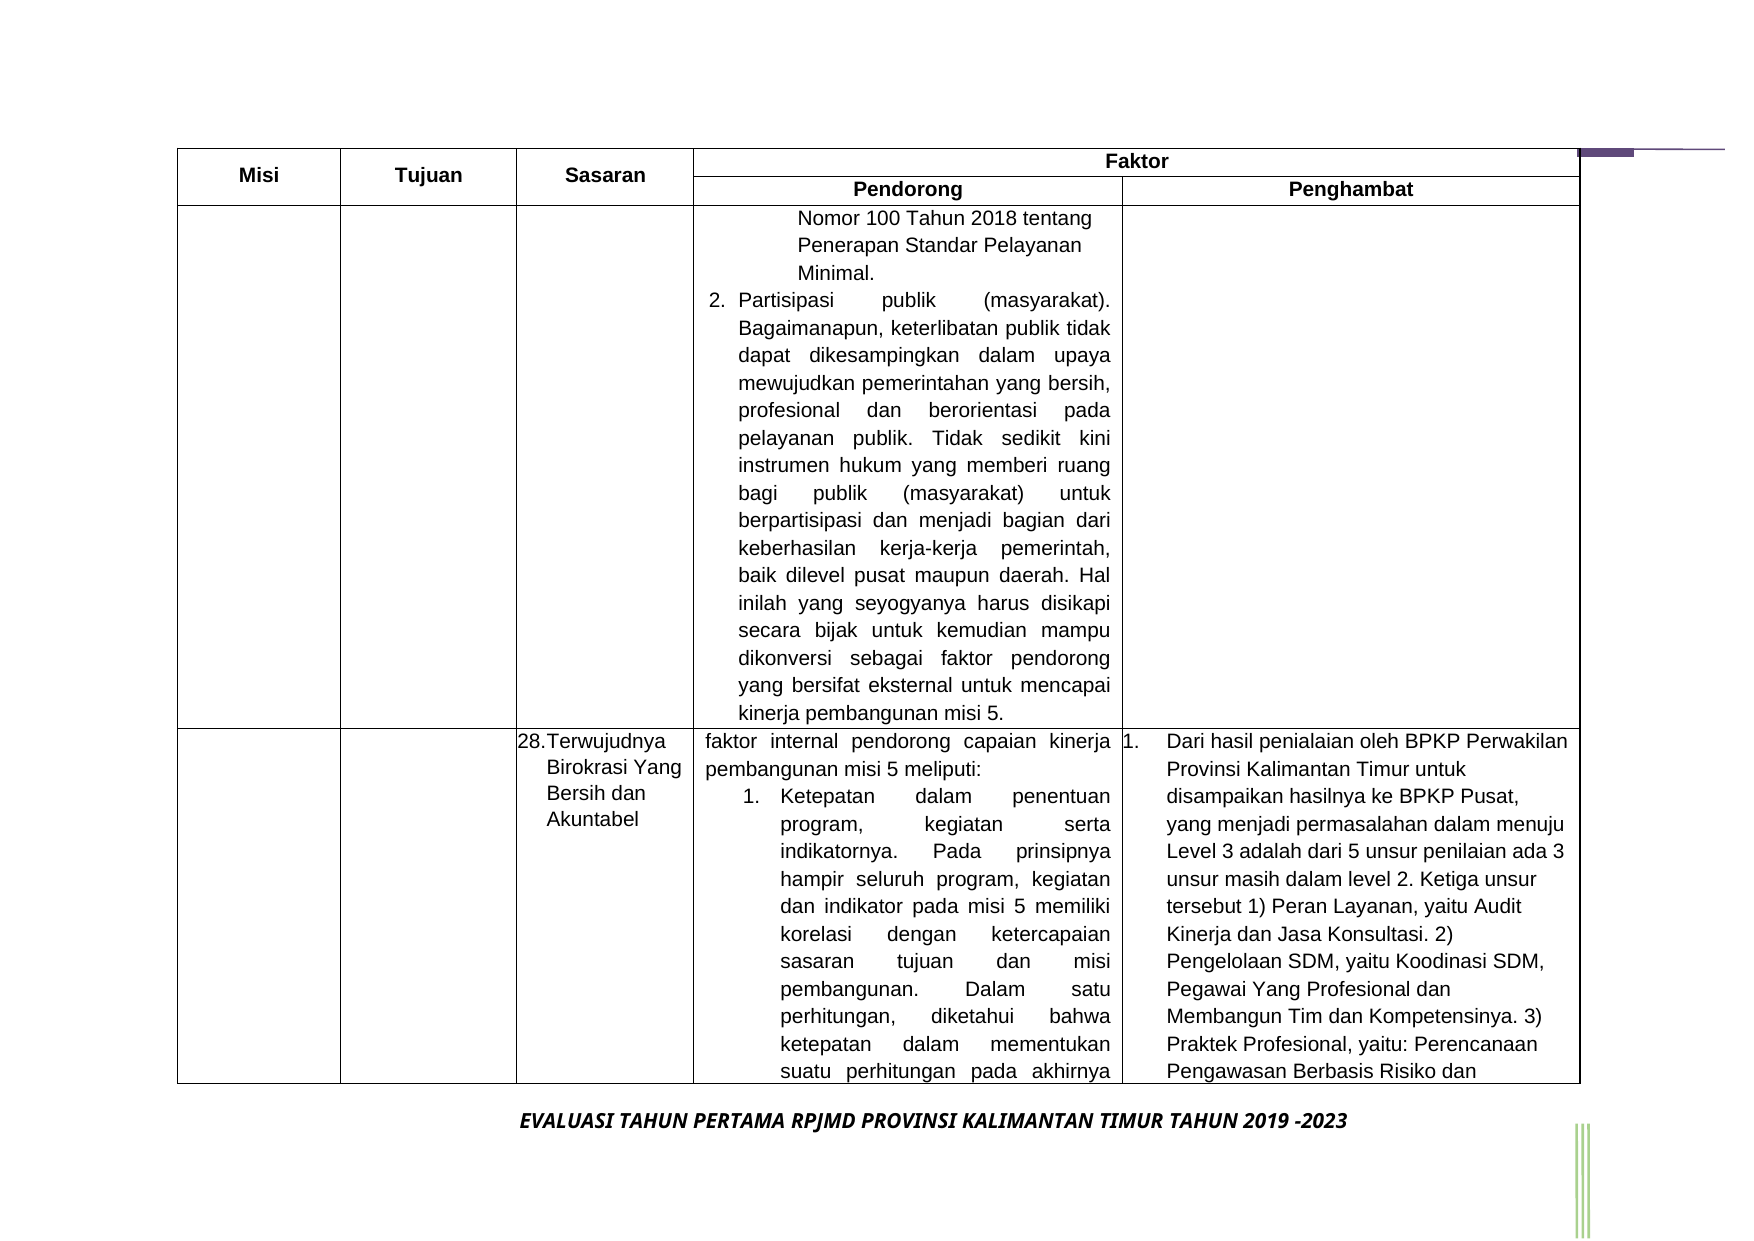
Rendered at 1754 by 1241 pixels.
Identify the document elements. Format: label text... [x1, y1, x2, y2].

table_header Sasaran [517, 149, 693, 205]
table_cell Pendorong [694, 177, 1122, 205]
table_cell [694, 729, 1122, 1083]
table_cell [178, 729, 340, 1083]
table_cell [1123, 206, 1579, 728]
table_cell Penghambat [1123, 177, 1579, 205]
table_cell [341, 206, 516, 728]
table_header Faktor [694, 149, 1579, 176]
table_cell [517, 206, 693, 728]
table_header Misi [178, 149, 340, 205]
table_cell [1123, 729, 1579, 1083]
table_cell [341, 729, 516, 1083]
table_header Tujuan [341, 149, 516, 205]
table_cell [517, 729, 693, 1083]
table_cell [694, 206, 1122, 728]
table_cell [178, 206, 340, 728]
